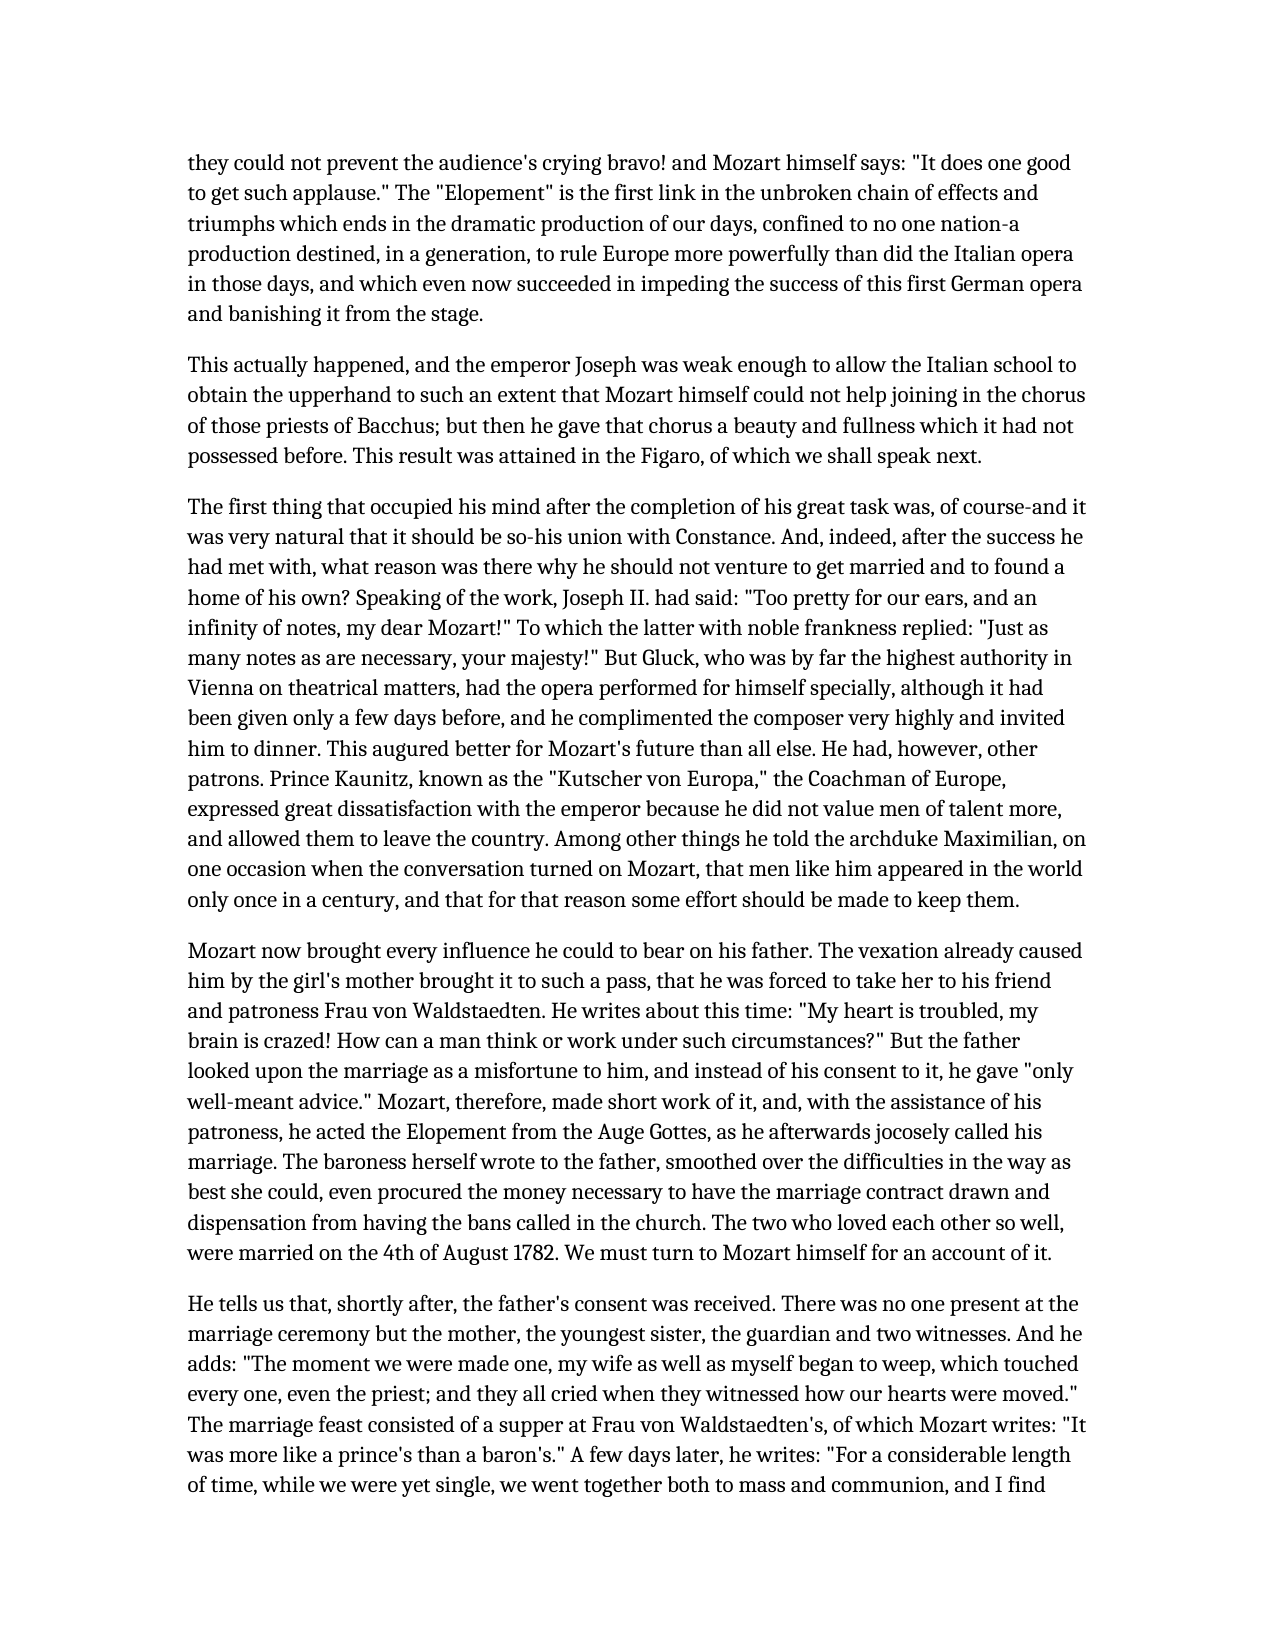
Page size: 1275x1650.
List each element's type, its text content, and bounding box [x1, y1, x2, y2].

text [187, 150, 1087, 327]
text The first thing that occupied his mind after the completion of his great task was, of course-and it was very natural that it should be so-his union with Constance. And, indeed, after the success he had met with, what reason was there why he should not venture to get married and to found a home of his own? Speaking of the work, Joseph II. had said: "Too pretty for our ears, and an infinity of notes, my dear Mozart!" To which the latter with noble frankness replied: "Just as many notes as are necessary, your majesty!" But Gluck, who was by far the highest authority in Vienna on theatrical matters, had the opera performed for himself specially, although it had been given only a few days before, and he complimented the composer very highly and invited him to dinner. This augured better for Mozart's future than all else. He had, however, other patrons. Prince Kaunitz, known as the "Kutscher von Europa," the Coachman of Europe, expressed great dissatisfaction with the emperor because he did not value men of talent more, and allowed them to leave the country. Among other things he told the archduke Maximilian, on one occasion when the conversation turned on Mozart, that men like him appeared in the world only once in a century, and that for that reason some effort should be made to keep them. [187, 494, 1087, 913]
text This actually happened, and the emperor Joseph was weak enough to allow the Italian school to obtain the upperhand to such an extent that Mozart himself could not help joining in the chorus of those priests of Bacchus; but then he gave that chorus a beauty and fullness which it had not possessed before. This result was attained in the Figaro, of which we shall speak next. [187, 352, 1087, 469]
text Mozart now brought every influence he could to bear on his father. The vexation already caused him by the girl's mother brought it to such a pass, that he was forced to take her to his friend and patroness Frau von Waldstaedten. He writes about this time: "My heart is troubled, my brain is crazed! How can a man think or work under such circumstances?" But the father looked upon the marriage as a misfortune to him, and instead of his consent to it, he gave "only well-meant advice." Mozart, therefore, made short work of it, and, with the assistance of his patroness, he acted the Elopement from the Auge Gottes, as he afterwards jocosely called his marriage. The baroness herself wrote to the father, smoothed over the difficulties in the way as best she could, even procured the money necessary to have the marriage contract drawn and dispensation from having the bans called in the church. The two who loved each other so well, were married on the 4th of August 1782. We must turn to Mozart himself for an account of it. [187, 937, 1087, 1266]
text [187, 1291, 1087, 1498]
